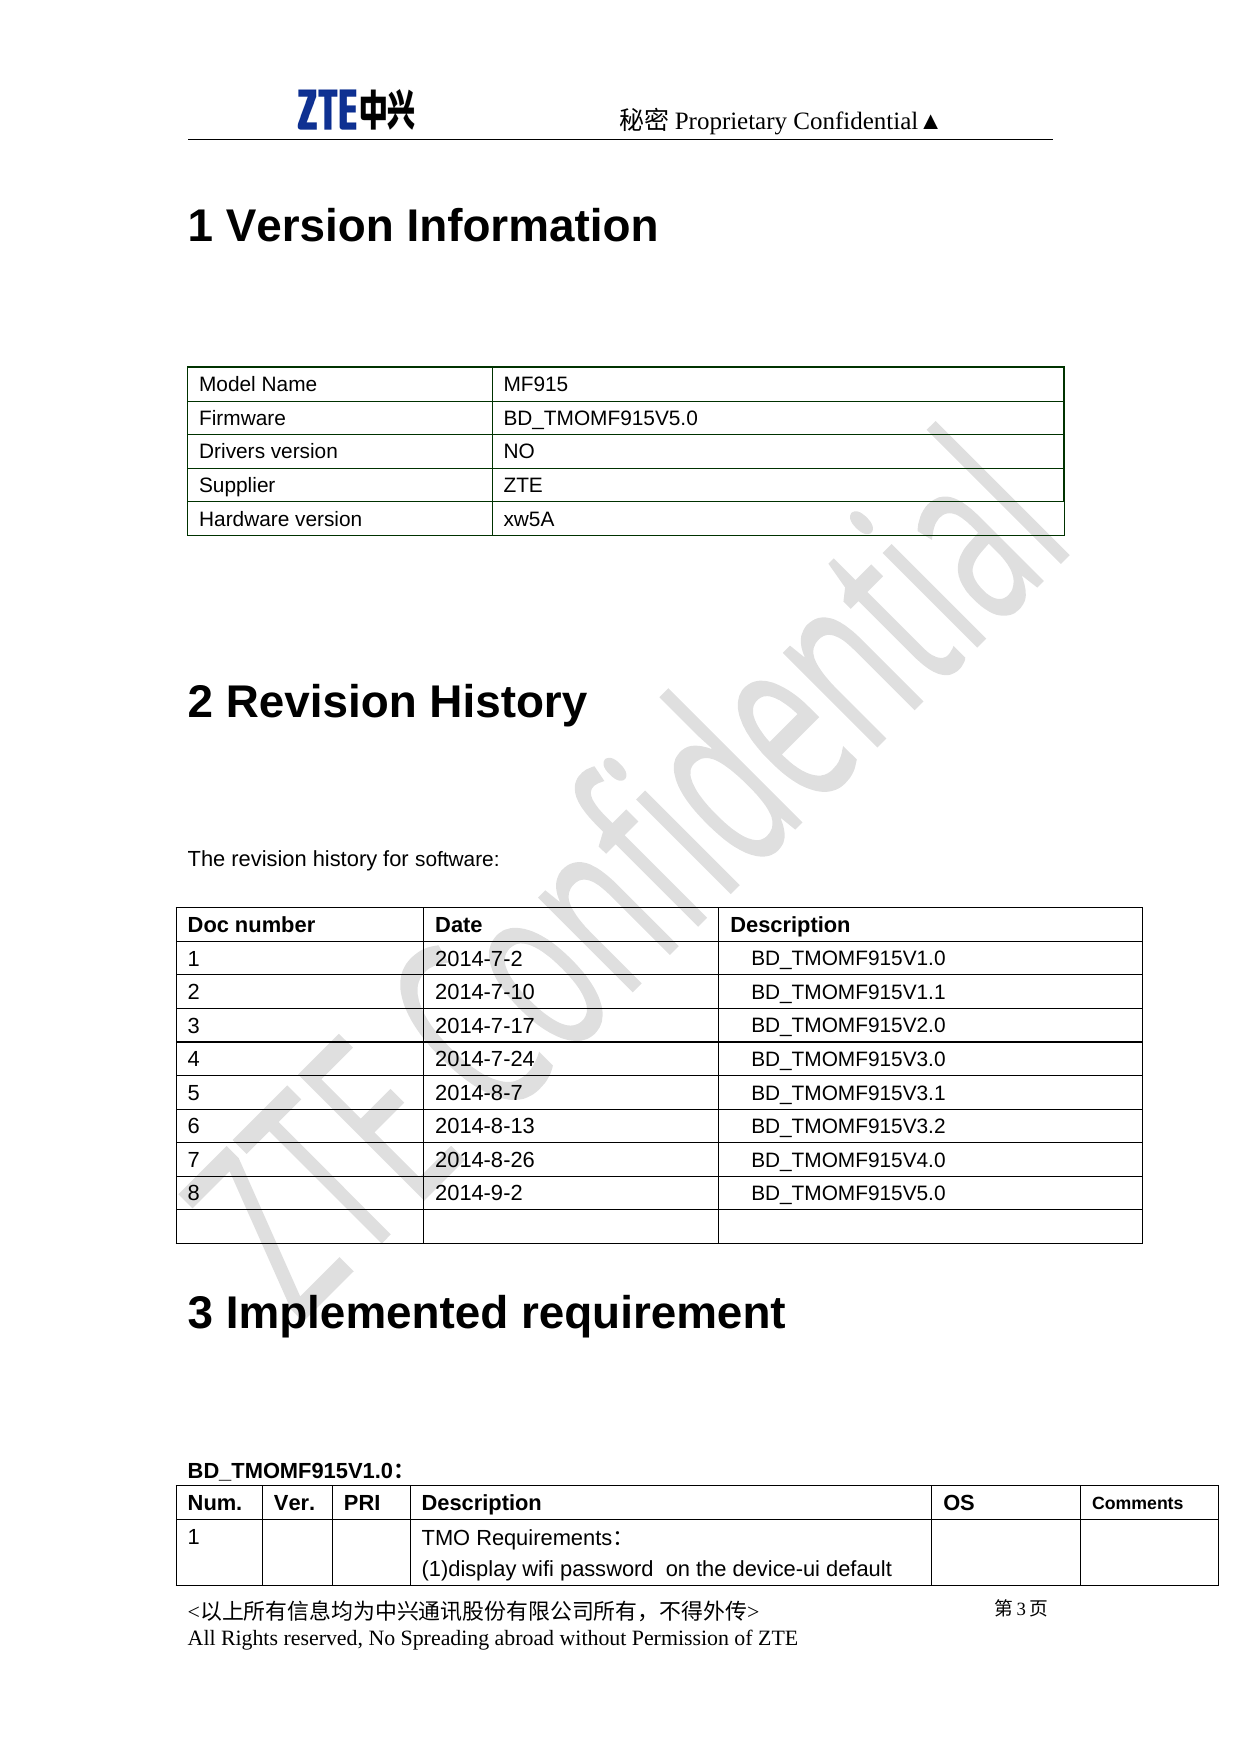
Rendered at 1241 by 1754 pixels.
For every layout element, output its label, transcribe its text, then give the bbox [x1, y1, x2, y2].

table_cell Hardware version [188, 502, 492, 535]
table_cell BD_TMOMF915V1.0 [719, 942, 1142, 974]
table_cell 2014-8-13 [424, 1110, 718, 1142]
table_cell 1 [177, 1520, 262, 1585]
table_cell NO [493, 435, 1063, 468]
table_cell 2 [177, 975, 423, 1008]
table_cell 2014-7-2 [424, 942, 718, 974]
table_cell [177, 1210, 423, 1243]
table_header Ver. [263, 1486, 332, 1519]
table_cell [411, 1520, 931, 1585]
table_cell Drivers version [188, 435, 492, 468]
table_cell 2014-8-26 [424, 1143, 718, 1176]
table_cell BD_TMOMF915V1.1 [719, 975, 1142, 1008]
table_cell 2014-9-2 [424, 1177, 718, 1209]
table_cell [263, 1520, 332, 1585]
table_cell BD_TMOMF915V5.0 [719, 1177, 1142, 1209]
table_cell 5 [177, 1076, 423, 1108]
picture [297, 88, 415, 130]
table_header MF915 [493, 368, 1063, 401]
table_cell 3 [177, 1009, 423, 1041]
subtitle 2 Revision History [187, 669, 1053, 734]
table_cell [719, 1210, 1142, 1243]
table_cell BD_TMOMF915V3.2 [719, 1110, 1142, 1142]
table_cell Supplier [188, 469, 492, 501]
table_cell 2014-7-10 [424, 975, 718, 1008]
text The revision history for software: [187, 842, 1053, 875]
table_header Model Name [188, 368, 492, 401]
table_header PRI [333, 1486, 410, 1519]
table_header Num. [177, 1486, 262, 1519]
table_header Description [719, 908, 1142, 941]
table_cell BD_TMOMF915V3.0 [719, 1043, 1142, 1075]
table_cell BD_TMOMF915V3.1 [719, 1076, 1142, 1108]
table_cell BD_TMOMF915V5.0 [493, 402, 1063, 434]
table_cell BD_TMOMF915V4.0 [719, 1143, 1142, 1176]
table_cell [333, 1520, 410, 1585]
text BD_TMOMF915V1.0： [187, 1453, 1053, 1485]
table_cell [932, 1520, 1080, 1585]
table_cell 2014-8-7 [424, 1076, 718, 1108]
table_cell 6 [177, 1110, 423, 1142]
table_header OS [932, 1486, 1080, 1519]
table_cell xw5A [493, 502, 1064, 535]
table_cell 2014-7-17 [424, 1009, 718, 1041]
table_cell 1 [177, 942, 423, 974]
table_header Date [424, 908, 718, 941]
table_header Comments [1081, 1486, 1218, 1519]
table_cell BD_TMOMF915V2.0 [719, 1009, 1142, 1041]
subtitle 3 Implemented requirement [187, 1279, 1053, 1344]
table_cell [1081, 1520, 1218, 1585]
table_cell 4 [177, 1043, 423, 1075]
table_cell [424, 1210, 718, 1243]
table_cell 2014-7-24 [424, 1043, 718, 1075]
table_cell Firmware [188, 402, 492, 434]
subtitle 1 Version Information [187, 192, 1053, 257]
table_header Description [411, 1486, 931, 1519]
table_cell 7 [177, 1143, 423, 1176]
table_cell ZTE [493, 469, 1063, 501]
table_cell 8 [177, 1177, 423, 1209]
table_header Doc number [177, 908, 423, 941]
